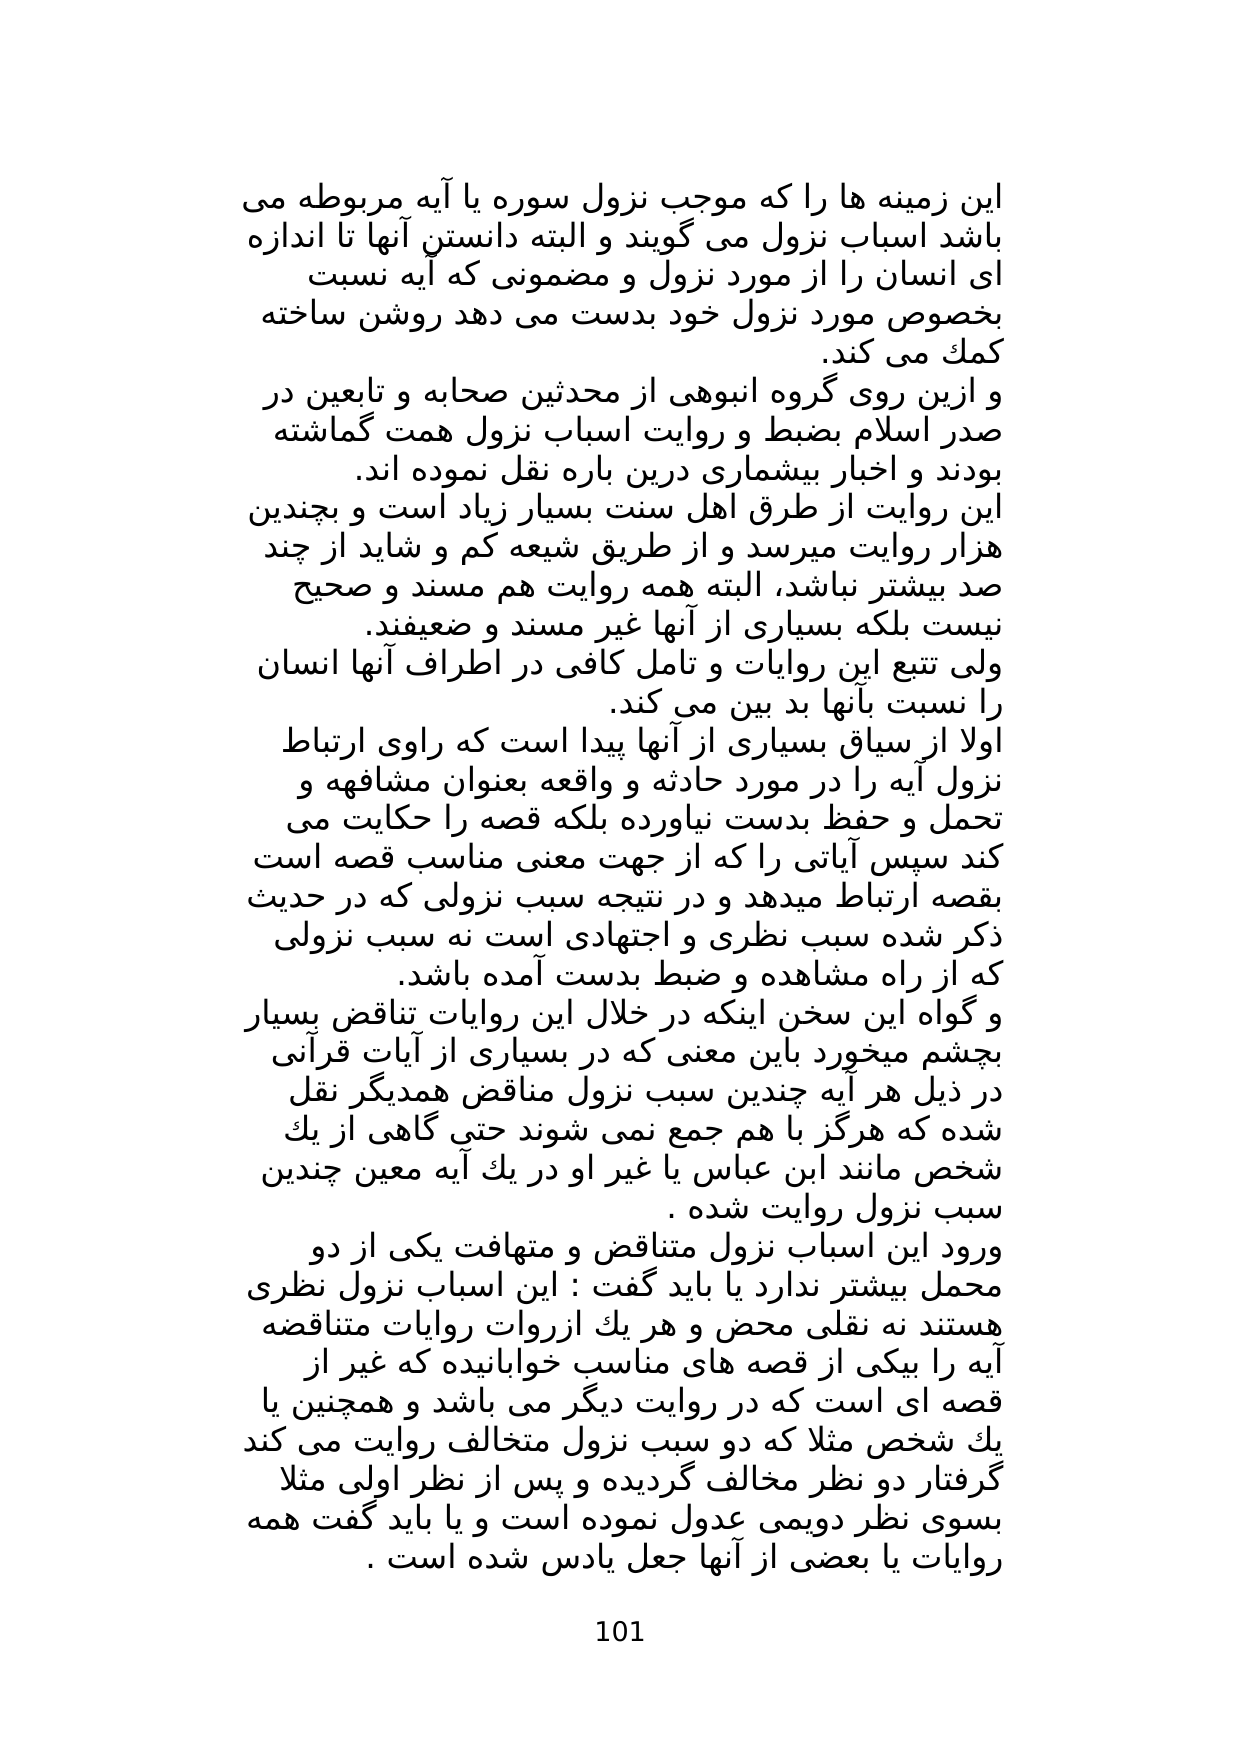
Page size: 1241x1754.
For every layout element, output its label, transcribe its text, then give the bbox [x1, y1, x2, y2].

text اولا از سياق بسيارى از آنها پيدا است كه راوى ارتباط نزول آيه را در مورد حادثه و واقعه بعنوان مشافهه و تحمل و حفظ بدست نياورده بلكه قصه را حكايت مى كند سپس آياتى را كه از جهت معنى مناسب قصه است بقصه ارتباط ميدهد و در نتيجه سبب نزولى كه در حديث ذكر شده سبب نظرى و اجتهادى است نه سبب نزولى كه از راه مشاهده و ضبط بدست آمده باشد. [236, 721, 1004, 993]
text ولى تتبع اين روايات و تامل كافى در اطراف آنها انسان را نسبت بآنها بد بين مى كند. [236, 643, 1004, 721]
text و ازين روى گروه انبوهى از محدثين صحابه و تابعين در صدر اسلام بضبط و روايت اسباب نزول همت گماشته بودند و اخبار بيشمارى درين باره نقل نموده اند. [236, 371, 1004, 488]
text و گواه اين سخن اينكه در خلال اين روايات تناقض بسيار بچشم ميخورد باين معنى كه در بسيارى از آيات قرآنى در ذيل هر آيه چندين سبب نزول مناقض همديگر نقل شده كه هرگز با هم جمع نمى شوند حتى گاهى از يك شخص مانند ابن عباس يا غير او در يك آيه معين چندين سبب نزول روايت شده . [236, 993, 1004, 1226]
text اين روايت از طرق اهل سنت بسيار زياد است و بچندين هزار روايت ميرسد و از طريق شيعه كم و شايد از چند صد بيشتر نباشد، البته همه روايت هم مسند و صحيح نيست بلكه بسيارى از آنها غير مسند و ضعيفند. [236, 488, 1004, 643]
text اين زمينه ها را كه موجب نزول سوره يا آيه مربوطه مى باشد اسباب نزول مى گويند و البته دانستن آنها تا اندازه اى انسان را از مورد نزول و مضمونى كه آيه نسبت بخصوص مورد نزول خود بدست مى دهد روشن ساخته كمك مى كند. [236, 177, 1004, 371]
text ورود اين اسباب نزول متناقض و متهافت يكى از دو محمل بيشتر ندارد يا بايد گفت : اين اسباب نزول نظرى هستند نه نقلى محض و هر يك ازروات روايات متناقضه آيه را بيكى از قصه هاى مناسب خوابانيده كه غير از قصه اى است كه در روايت ديگر مى باشد و همچنين يا يك شخص مثلا كه دو سبب نزول متخالف روايت مى كند گرفتار دو نظر مخالف گرديده و پس از نظر اولى مثلا بسوى نظر دويمى عدول نموده است و يا بايد گفت همه روايات يا بعضى از آنها جعل يادس شده است . [236, 1226, 1004, 1576]
